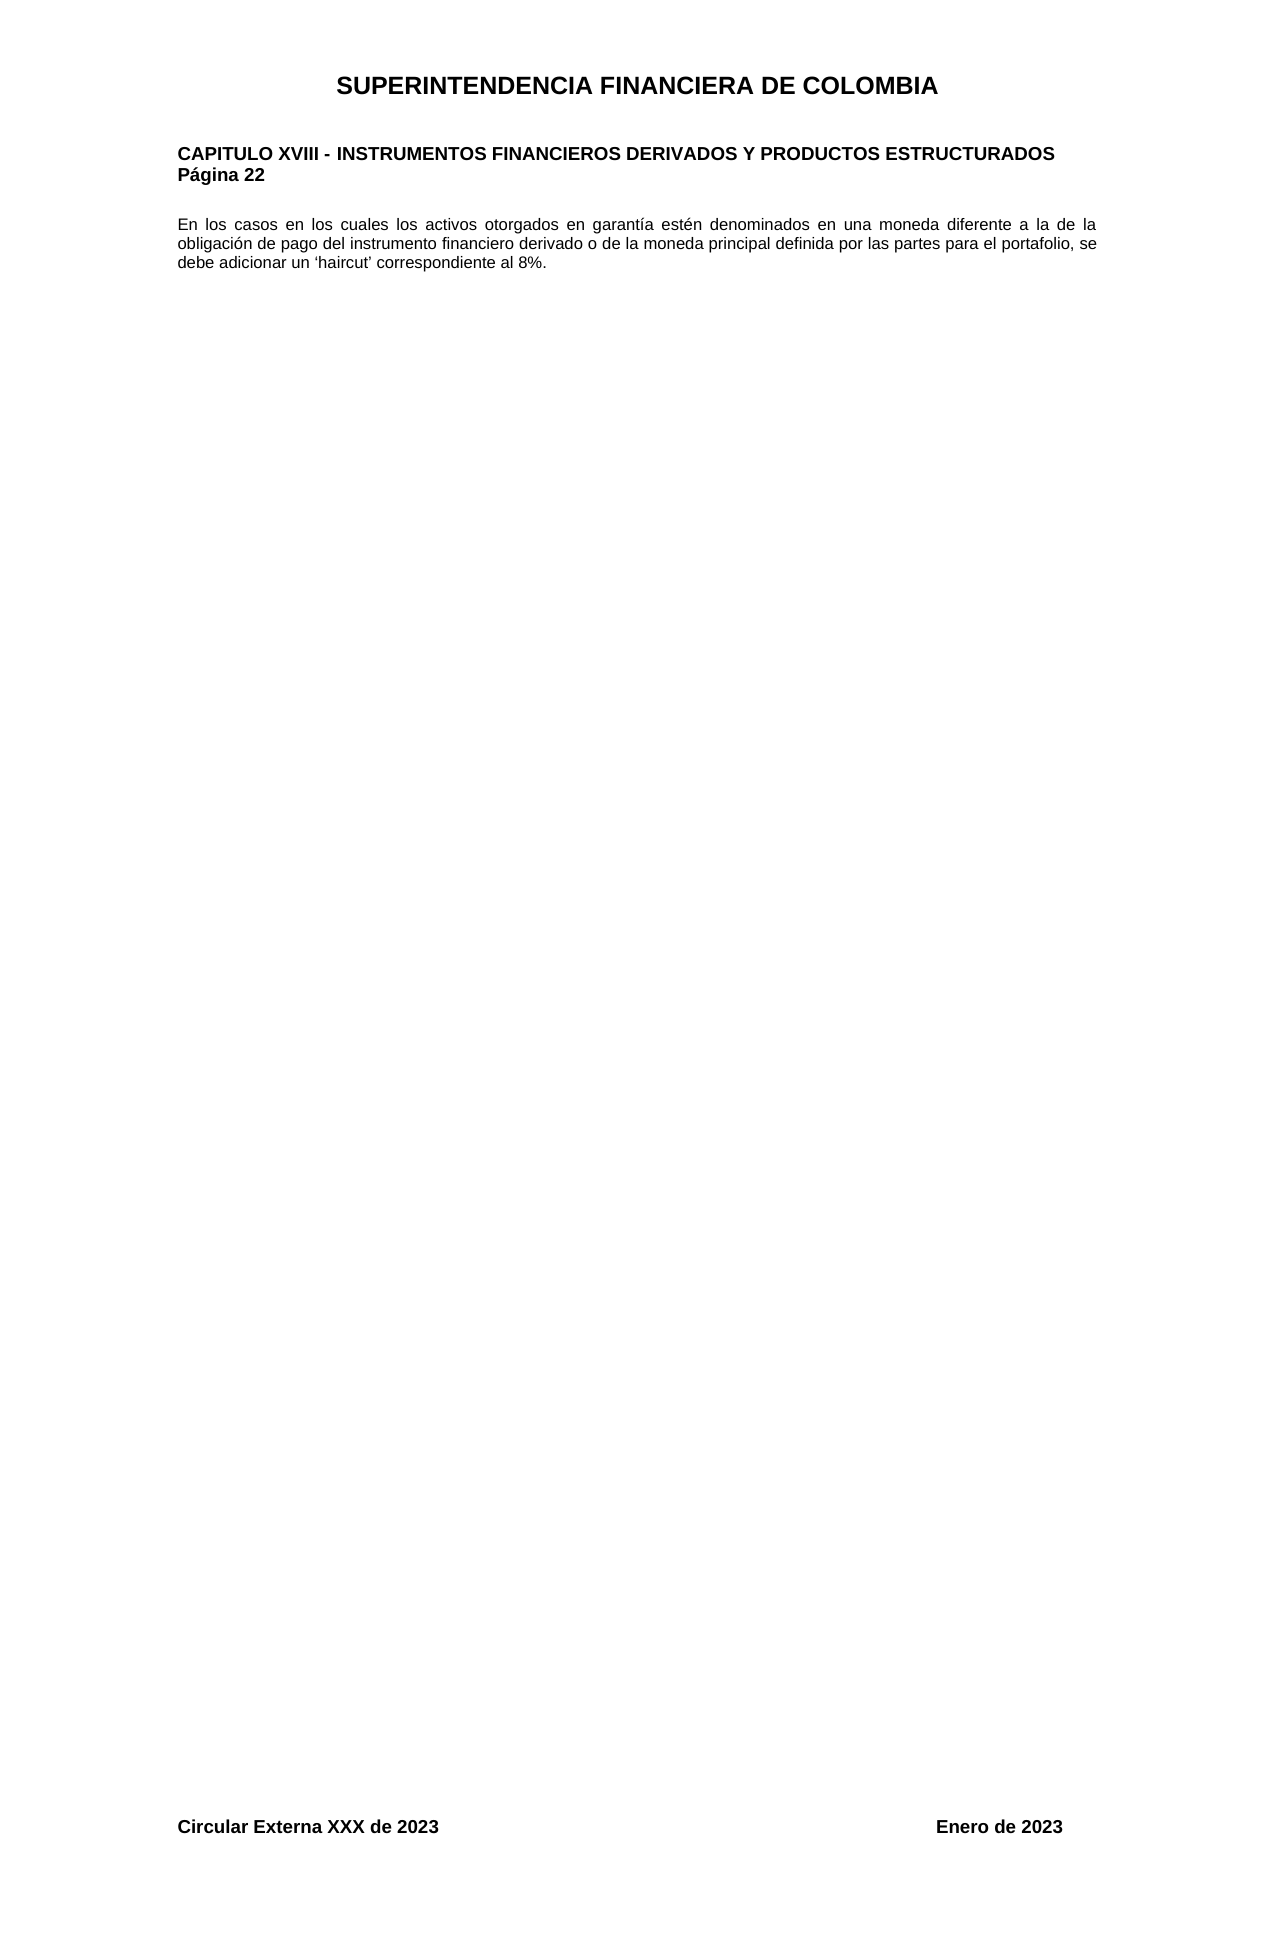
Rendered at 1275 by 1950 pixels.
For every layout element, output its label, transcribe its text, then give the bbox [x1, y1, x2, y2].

text En los casos en los cuales los activos otorgados en garantía estén denominados en una moneda diferente a la de la obligación de pago del instrumento financiero derivado o de la moneda principal definida por las partes para el portafolio, se debe adicionar un ‘haircut’ correspondiente al 8%. [177, 214, 1098, 272]
